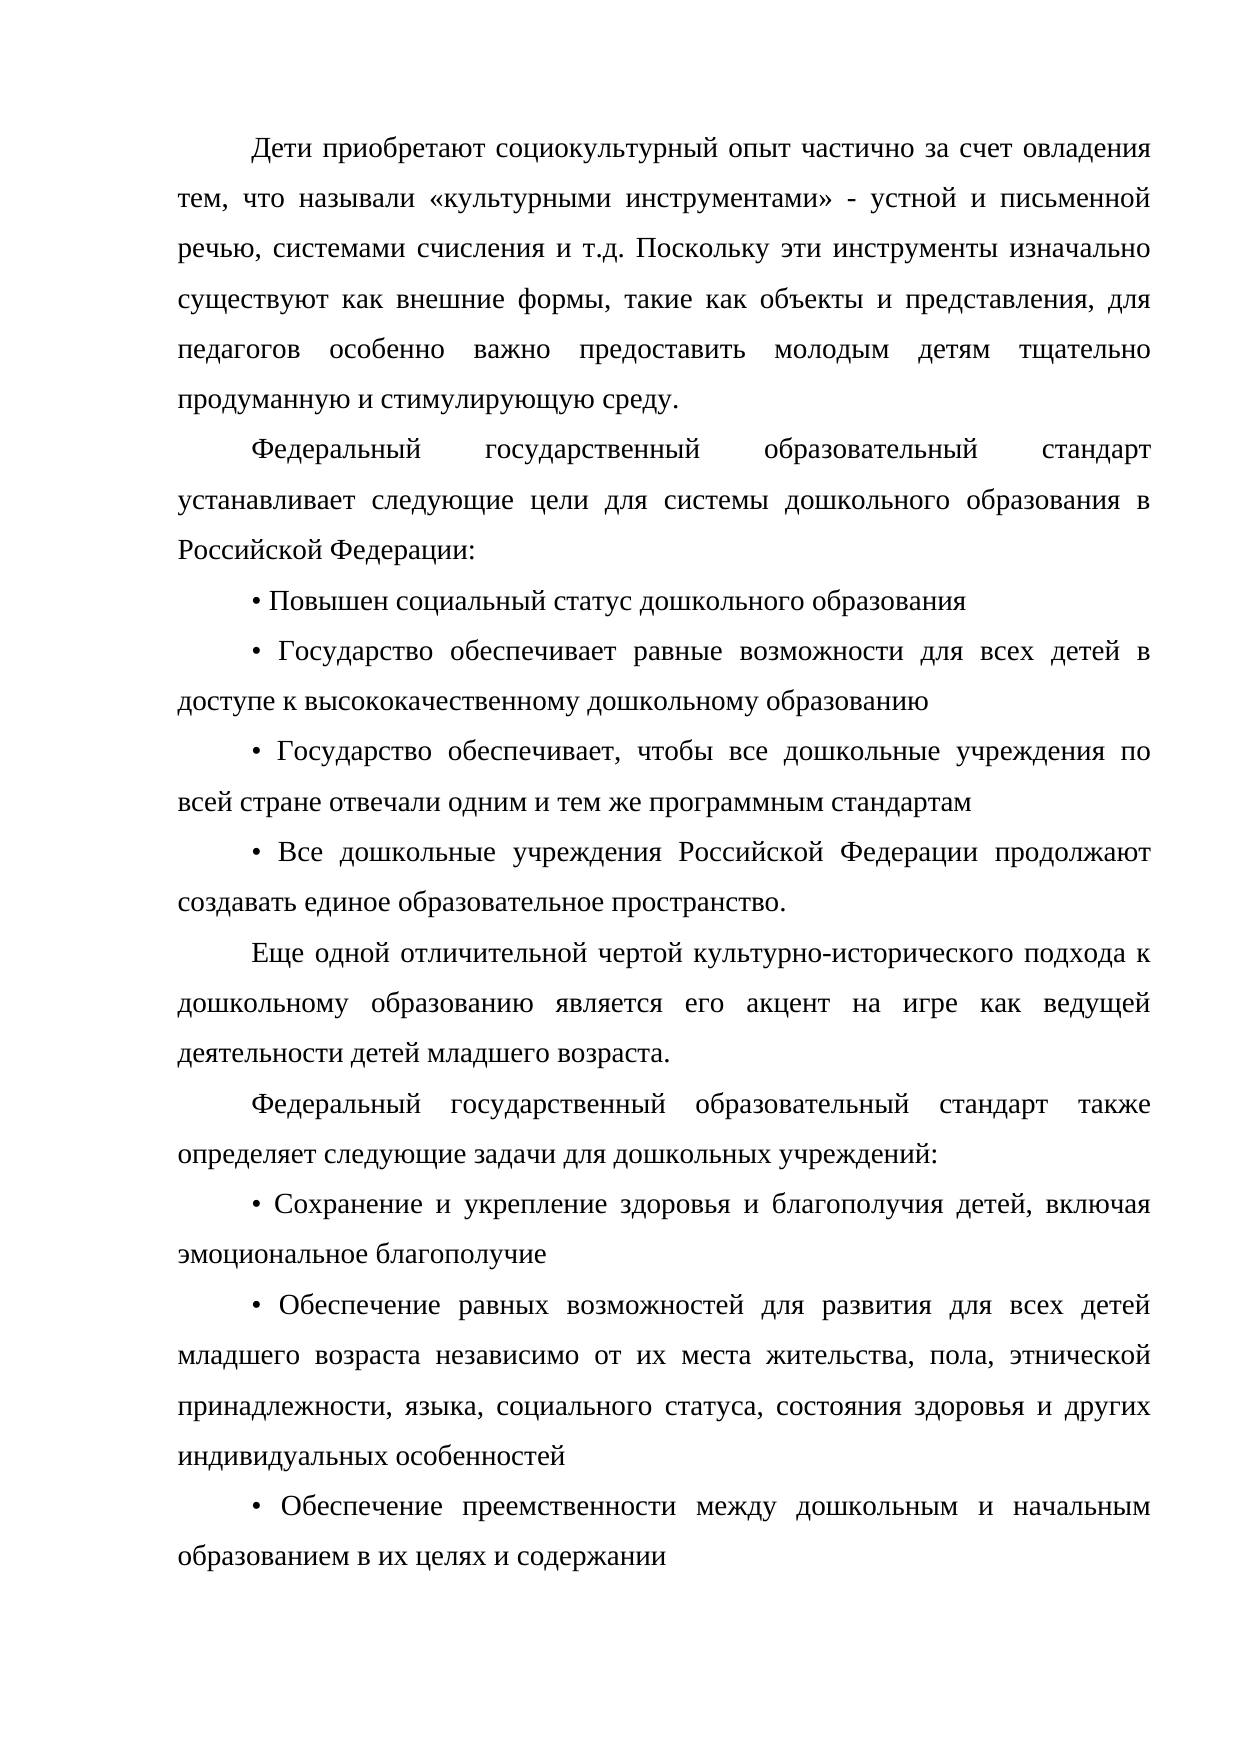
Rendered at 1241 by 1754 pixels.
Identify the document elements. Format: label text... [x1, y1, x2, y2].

text • Повышен социальный статус дошкольного образования [177, 583, 1152, 616]
text Федеральный государственный образовательный стандарт также определяет следующие задачи для дошкольных учреждений: [177, 1086, 1152, 1169]
text • Государство обеспечивает равные возможности для всех детей в доступе к высококачественному дошкольному образованию [177, 633, 1152, 717]
text • Обеспечение преемственности между дошкольным и начальным образованием в их целях и содержании [177, 1488, 1152, 1572]
text • Все дошкольные учреждения Российской Федерации продолжают создавать единое образовательное пространство. [177, 834, 1152, 918]
text • Государство обеспечивает, чтобы все дошкольные учреждения по всей стране отвечали одним и тем же программным стандартам [177, 733, 1152, 817]
text Федеральный государственный образовательный стандарт устанавливает следующие цели для системы дошкольного образования в Российской Федерации: [177, 432, 1152, 566]
text • Сохранение и укрепление здоровья и благополучия детей, включая эмоциональное благополучие [177, 1186, 1152, 1270]
text • Обеспечение равных возможностей для развития для всех детей младшего возраста независимо от их места жительства, пола, этнической принадлежности, языка, социального статуса, состояния здоровья и других индивидуальных особенностей [177, 1287, 1152, 1471]
text Дети приобретают социокультурный опыт частично за счет овладения тем, что называли «культурными инструментами» - устной и письменной речью, системами счисления и т.д. Поскольку эти инструменты изначально существуют как внешние формы, такие как объекты и представления, для педагогов особенно важно предоставить молодым детям тщательно продуманную и стимулирующую среду. [177, 130, 1152, 415]
text Еще одной отличительной чертой культурно-исторического подхода к дошкольному образованию является его акцент на игре как ведущей деятельности детей младшего возраста. [177, 935, 1152, 1069]
